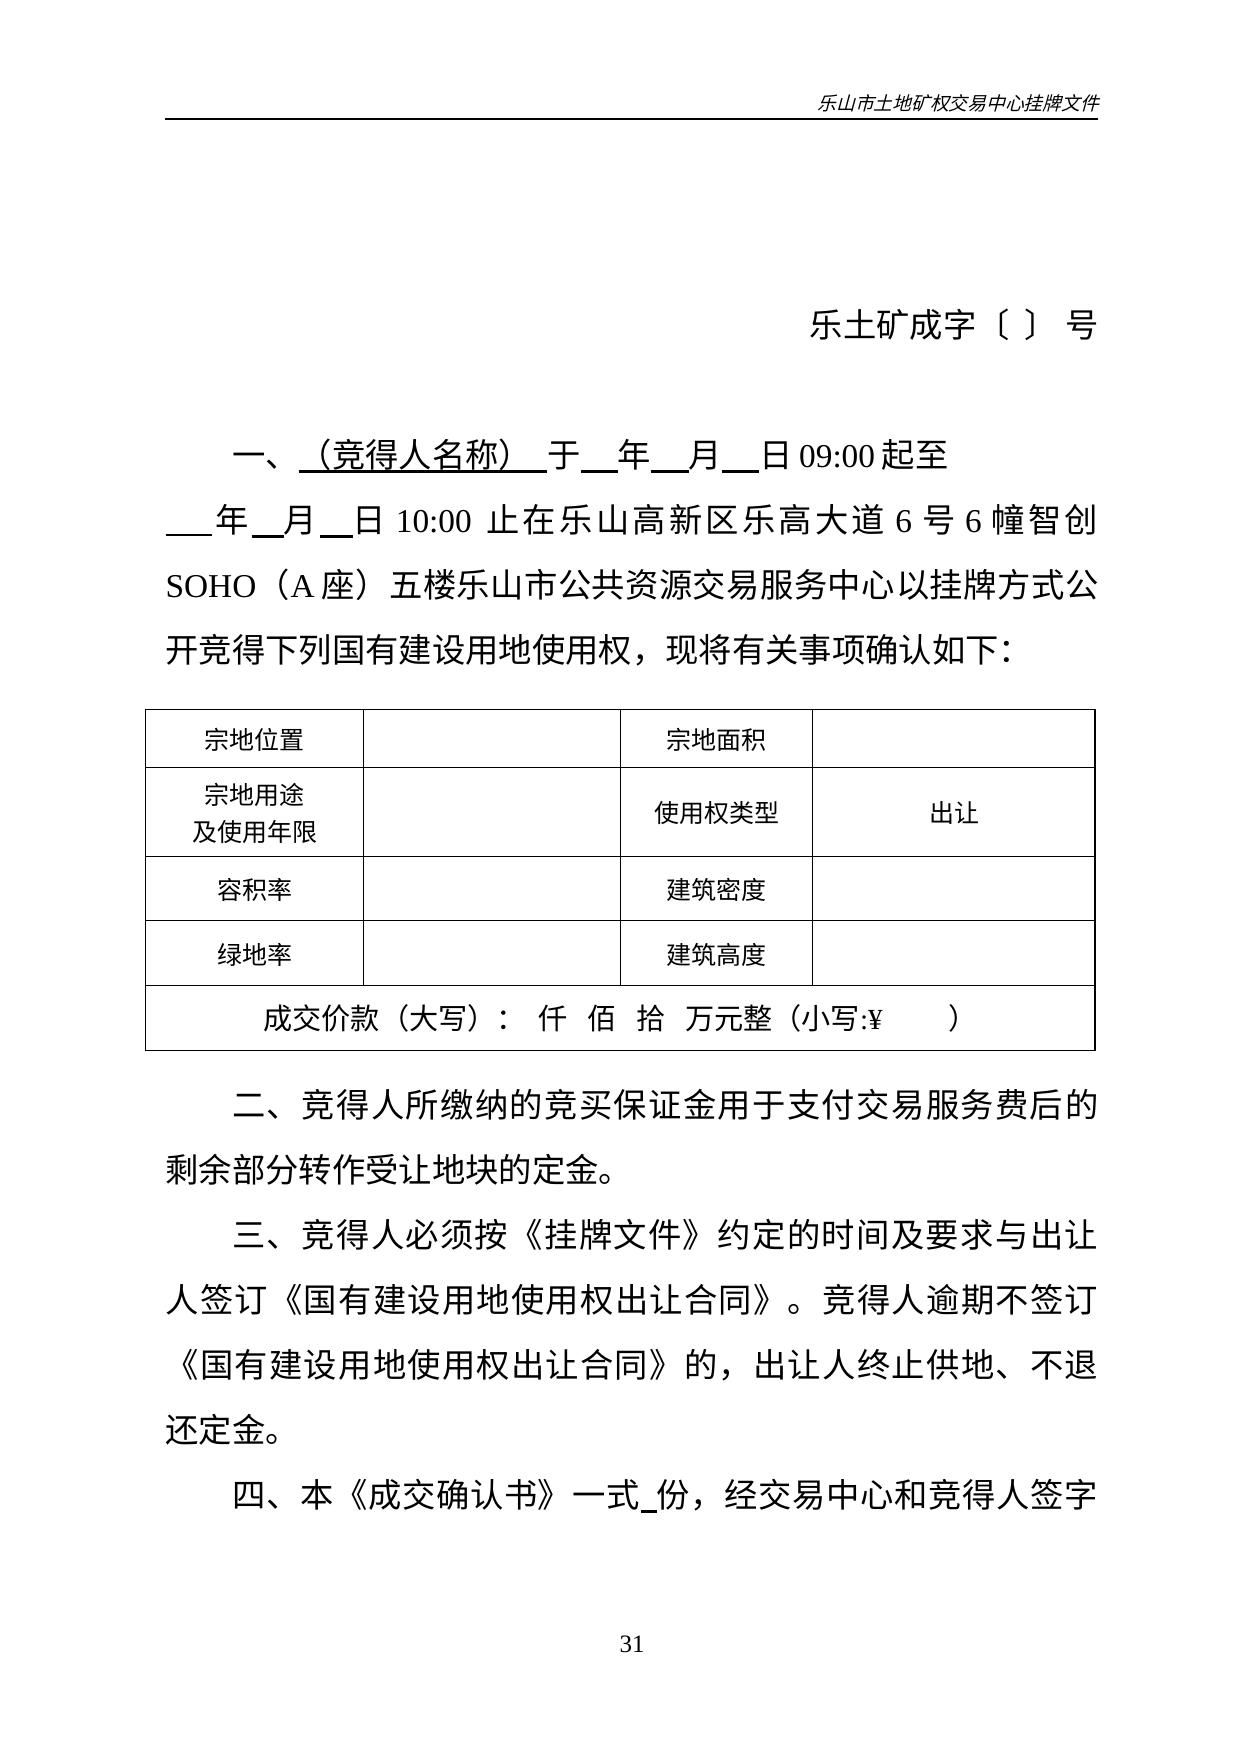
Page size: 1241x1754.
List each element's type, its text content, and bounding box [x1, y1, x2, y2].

table_cell 容积率 [146, 857, 363, 920]
table_header [813, 710, 1094, 767]
table_cell 建筑密度 [621, 857, 812, 920]
table_cell 出让 [813, 768, 1094, 856]
text 一、（竞得人名称） 于 年 月 日09:00起至 [165, 421, 1098, 486]
text 年 月 日10:00 止在乐山高新区乐高大道6号6幢智创SOHO（A座）五楼乐山市公共资源交易服务中心以挂牌方式公开竞得下列国有建设用地使用权，现将有关事项确认如下： [165, 486, 1098, 681]
table_header 宗地面积 [621, 710, 812, 767]
text 乐土矿成字〔 〕 号 [165, 291, 1098, 356]
table_header [364, 710, 620, 767]
table_cell 使用权类型 [621, 768, 812, 856]
table_cell 宗地用途 及使用年限 [146, 768, 363, 856]
table_cell [813, 857, 1094, 920]
table_cell [364, 768, 620, 856]
table_cell [364, 921, 620, 985]
table_header 宗地位置 [146, 710, 363, 767]
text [165, 1461, 1098, 1526]
text 三、竞得人必须按《挂牌文件》约定的时间及要求与出让人签订《国有建设用地使用权出让合同》。竞得人逾期不签订《国有建设用地使用权出让合同》的，出让人终止供地、不退还定金。 [165, 1201, 1098, 1461]
table_cell 绿地率 [146, 921, 363, 985]
table_cell [364, 857, 620, 920]
table_cell 建筑高度 [621, 921, 812, 985]
text 二、竞得人所缴纳的竞买保证金用于支付交易服务费后的剩余部分转作受让地块的定金。 [165, 681, 1098, 1201]
table_cell 成交价款（大写）： 仟 佰 拾 万元整（小写:¥ ） [146, 986, 1094, 1050]
table_cell [813, 921, 1094, 985]
